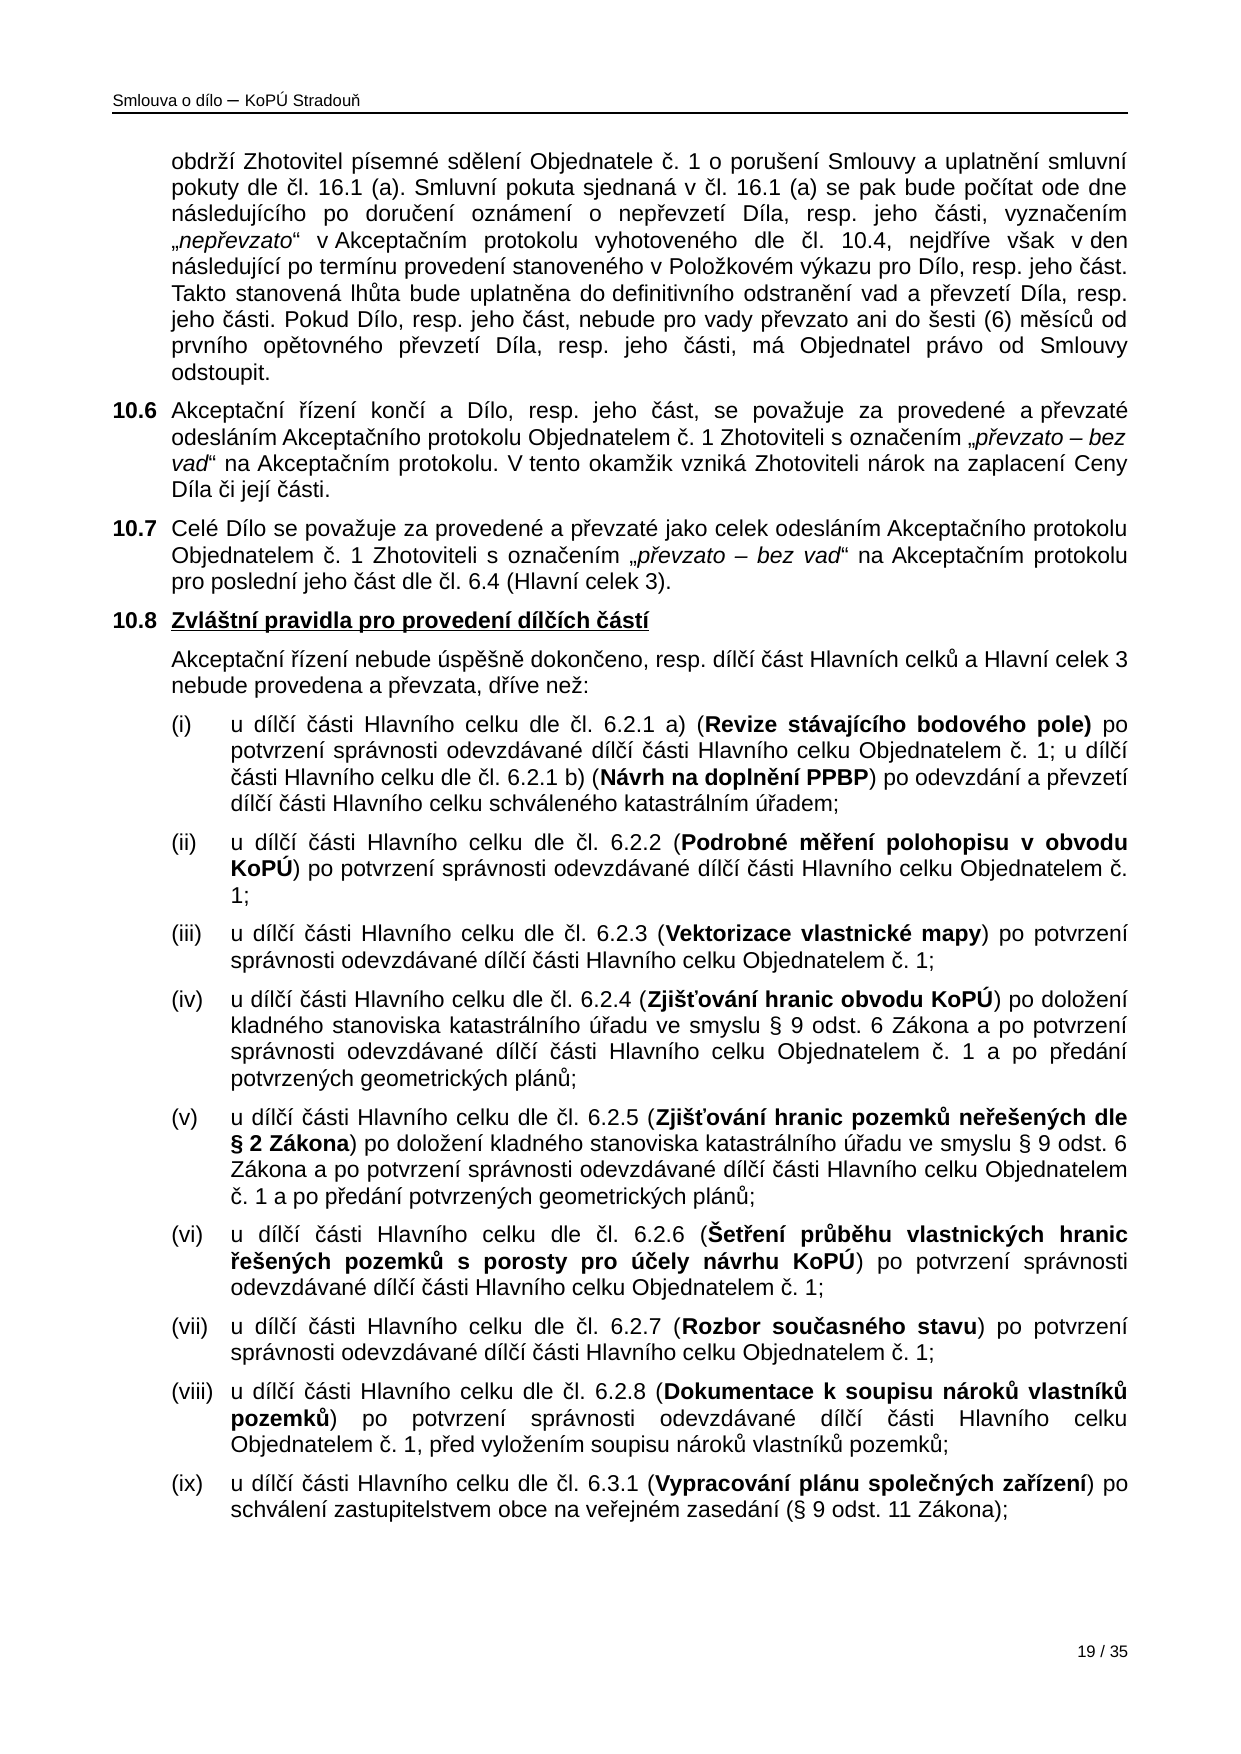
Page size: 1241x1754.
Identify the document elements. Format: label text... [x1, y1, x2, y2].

list u dílčí části Hlavního celku dle čl. 6.2.1 a) (Revize stávajícího bodového pole) po potvrzení správnosti odevzdávané dílčí části Hlavního celku Objednatelem č. 1; u dílčí části Hlavního celku dle čl. 6.2.1 b) (Návrh na doplnění PPBP) po odevzdání a převzetí dílčí části Hlavního celku schváleného katastrálním úřadem; [171, 711, 1128, 816]
text Celé Dílo se považuje za provedené a převzaté jako celek odesláním Akceptačního protokolu Objednatelem č. 1 Zhotoviteli s označením „převzato – bez vad“ na Akceptačním protokolu pro poslední jeho část dle čl. 6.4 (Hlavní celek 3). [112, 515, 1128, 594]
list u dílčí části Hlavního celku dle čl. 6.2.8 (Dokumentace k soupisu nároků vlastníků pozemků) po potvrzení správnosti odevzdávané dílčí části Hlavního celku Objednatelem č. 1, před vyložením soupisu nároků vlastníků pozemků; [171, 1378, 1128, 1457]
list u dílčí části Hlavního celku dle čl. 6.2.2 (Podrobné měření polohopisu v obvodu KoPÚ) po potvrzení správnosti odevzdávané dílčí části Hlavního celku Objednatelem č. 1; [171, 829, 1128, 908]
list u dílčí části Hlavního celku dle čl. 6.3.1 (Vypracování plánu společných zařízení) po schválení zastupitelstvem obce na veřejném zasedání (§ 9 odst. 11 Zákona); [171, 1470, 1128, 1522]
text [112, 148, 1128, 385]
list u dílčí části Hlavního celku dle čl. 6.2.7 (Rozbor současného stavu) po potvrzení správnosti odevzdávané dílčí části Hlavního celku Objednatelem č. 1; [171, 1313, 1128, 1366]
list u dílčí části Hlavního celku dle čl. 6.2.5 (Zjišťování hranic pozemků neřešených dle § 2 Zákona) po doložení kladného stanoviska katastrálního úřadu ve smyslu § 9 odst. 6 Zákona a po potvrzení správnosti odevzdávané dílčí části Hlavního celku Objednatelem č. 1 a po předání potvrzených geometrických plánů; [171, 1103, 1128, 1209]
list u dílčí části Hlavního celku dle čl. 6.2.4 (Zjišťování hranic obvodu KoPÚ) po doložení kladného stanoviska katastrálního úřadu ve smyslu § 9 odst. 6 Zákona a po potvrzení správnosti odevzdávané dílčí části Hlavního celku Objednatelem č. 1 a po předání potvrzených geometrických plánů; [171, 986, 1128, 1091]
list u dílčí části Hlavního celku dle čl. 6.2.3 (Vektorizace vlastnické mapy) po potvrzení správnosti odevzdávané dílčí části Hlavního celku Objednatelem č. 1; [171, 920, 1128, 973]
list Akceptační řízení nebude úspěšně dokončeno, resp. dílčí část Hlavních celků a Hlavní celek 3 nebude provedena a převzata, dříve než: [171, 646, 1128, 698]
list u dílčí části Hlavního celku dle čl. 6.2.6 (Šetření průběhu vlastnických hranic řešených pozemků s porosty pro účely návrhu KoPÚ) po potvrzení správnosti odevzdávané dílčí části Hlavního celku Objednatelem č. 1; [171, 1221, 1128, 1301]
text Zvláštní pravidla pro provedení dílčích částí [112, 607, 1128, 633]
text Akceptační řízení končí a Dílo, resp. jeho část, se považuje za provedené a převzaté odesláním Akceptačního protokolu Objednatelem č. 1 Zhotoviteli s označením „převzato – bez vad“ na Akceptačním protokolu. V tento okamžik vzniká Zhotoviteli nárok na zaplacení Ceny Díla či její části. [112, 397, 1128, 503]
